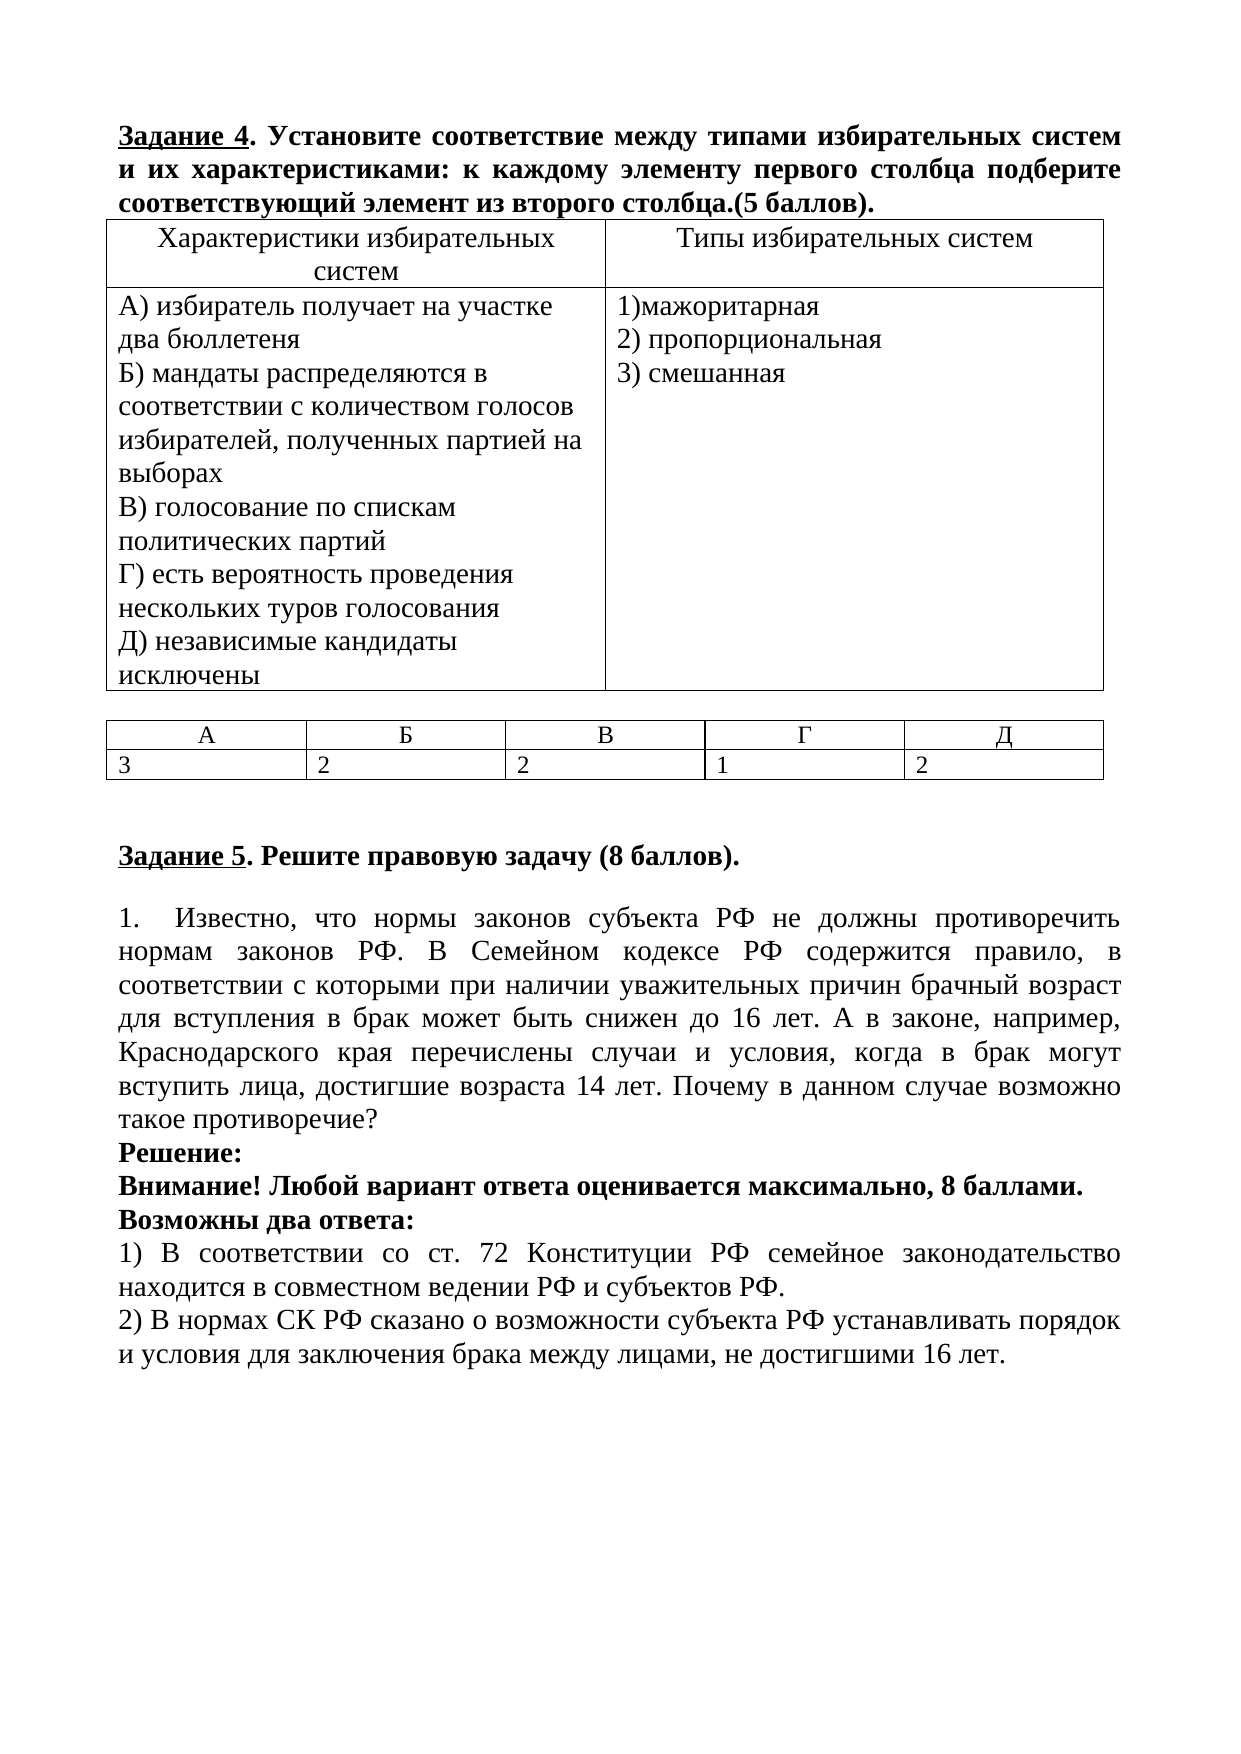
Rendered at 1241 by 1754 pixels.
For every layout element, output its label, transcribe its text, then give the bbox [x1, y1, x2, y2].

table_cell 2 [307, 750, 505, 779]
table_cell 2 [905, 750, 1103, 779]
table_cell 3 [107, 750, 306, 779]
table_header Характеристики избирательных систем [107, 220, 605, 287]
table_cell 1 [706, 750, 904, 779]
text 1. Известно, что нормы законов субъекта РФ не должны противоречить нормам законов РФ. В Семейном кодексе РФ содержится правило, в соответствии с которыми при наличии уважительных причин брачный возраст для вступления в брак может быть снижен до 16 лет. А в законе, например, Краснодарского края перечислены случаи и условия, когда в брак могут вступить лица, достигшие возраста 14 лет. Почему в данном случае возможно такое противоречие? [118, 900, 1122, 1135]
text Задание 4. Установите соответствие между типами избирательных систем и их характеристиками: к каждому элементу первого столбца подберите соответствующий элемент из второго столбца.(5 баллов). [118, 118, 1122, 219]
text Внимание! Любой вариант ответа оценивается максимально, 8 баллами. [118, 1168, 1122, 1202]
text 1) В соответствии со ст. 72 Конституции РФ семейное законодательство находится в совместном ведении РФ и субъектов РФ. [118, 1235, 1122, 1302]
text Решение: [118, 1135, 1122, 1168]
table_cell 1)мажоритарная 2) пропорциональная 3) смешанная [606, 288, 1103, 690]
text 2) В нормах СК РФ сказано о возможности субъекта РФ устанавливать порядок и условия для заключения брака между лицами, не достигшими 16 лет. [118, 1302, 1122, 1369]
table_cell 2 [506, 750, 704, 779]
table_header Д [905, 721, 1103, 749]
table_header Г [706, 721, 904, 749]
text Задание 5. Решите правовую задачу (8 баллов). [118, 838, 1122, 871]
table_header В [506, 721, 704, 749]
table_header А [107, 721, 306, 749]
table_header Б [307, 721, 505, 749]
text Возможны два ответа: [118, 1202, 1122, 1235]
table_header Типы избирательных систем [606, 220, 1103, 287]
table_cell А) избиратель получает на участке два бюллетеня Б) мандаты распределяются в соответствии с количеством голосов избирателей, полученных партией на выборах В) голосование по спискам политических партий Г) есть вероятность проведения нескольких туров голосования Д) независимые кандидаты исключены [107, 288, 605, 690]
